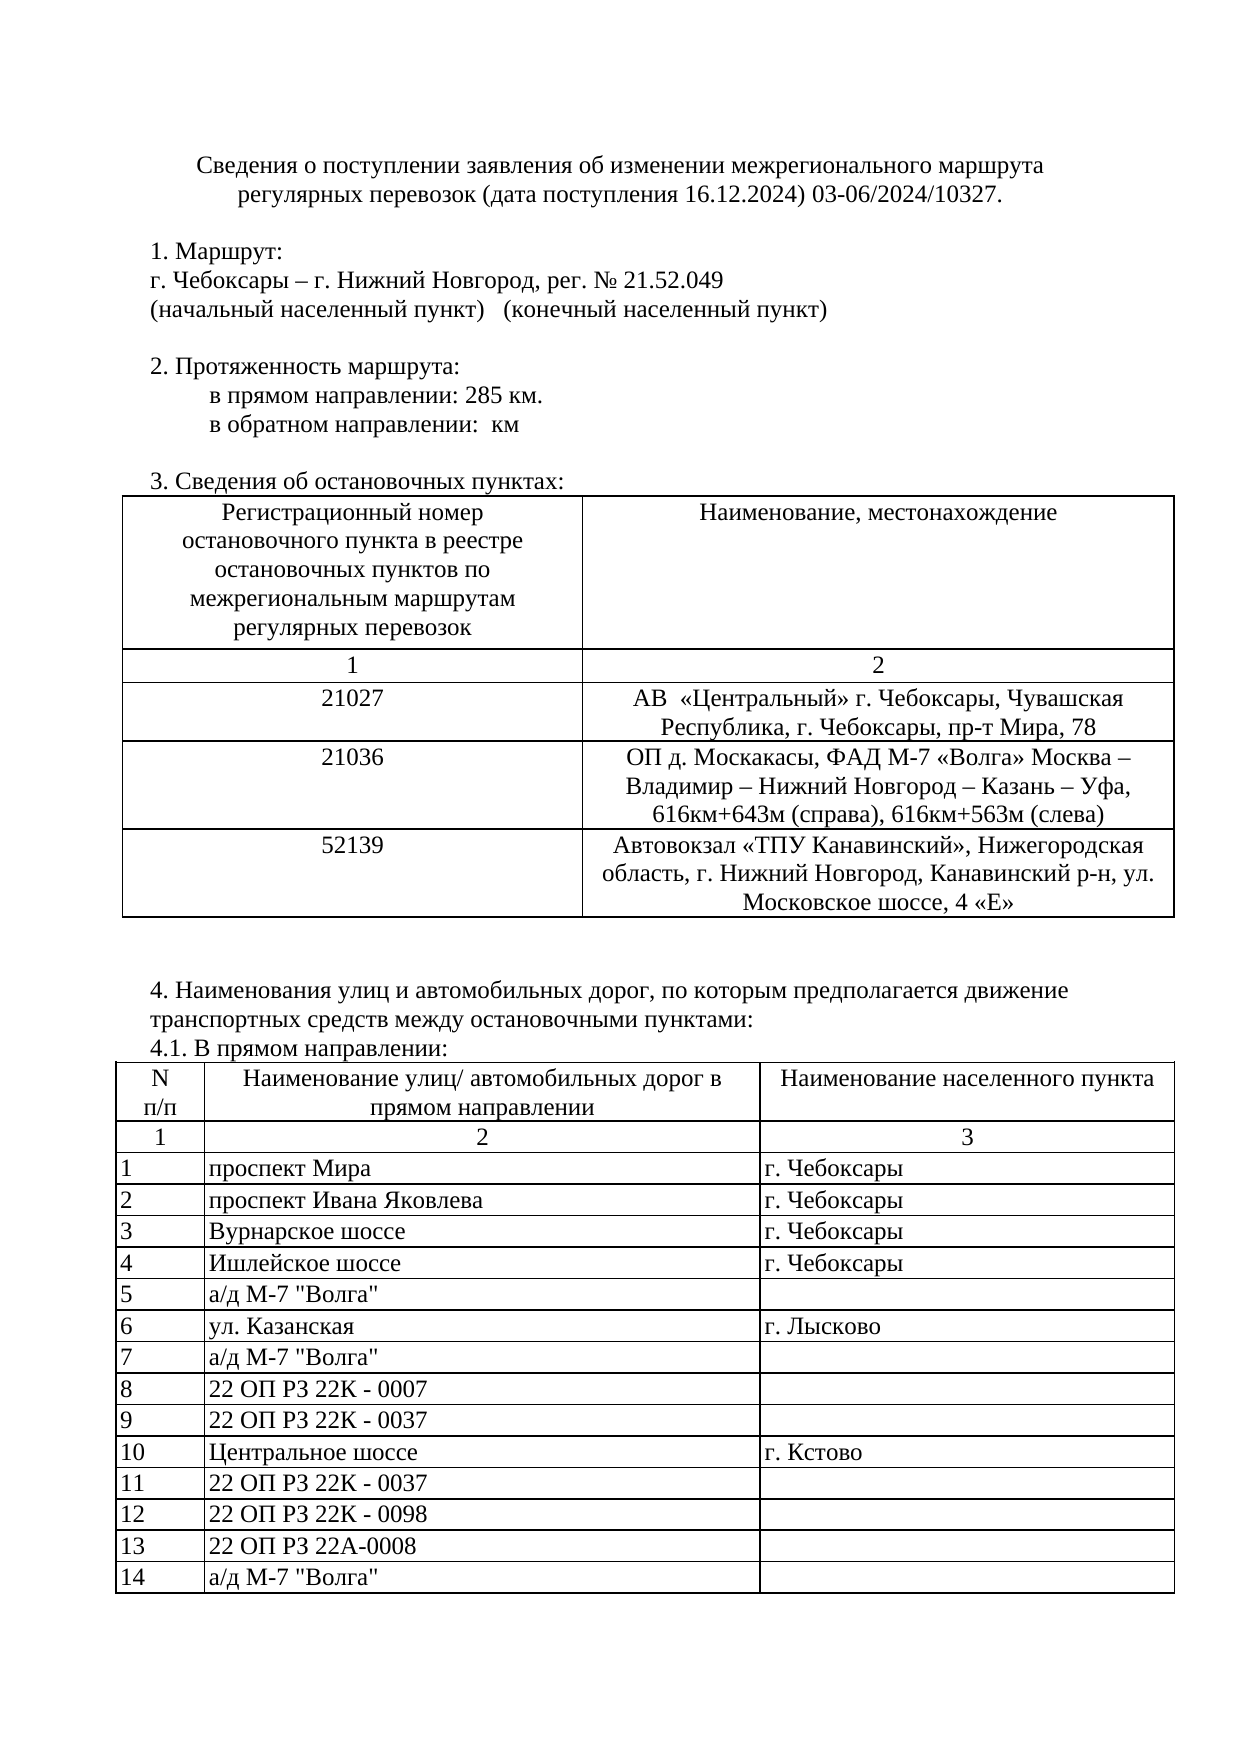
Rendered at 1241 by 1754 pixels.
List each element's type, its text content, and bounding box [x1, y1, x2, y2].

table_cell 9 [117, 1405, 204, 1435]
table_header Наименование, местонахождение [583, 497, 1173, 648]
table_cell 3 [117, 1216, 204, 1246]
table_cell 7 [117, 1342, 204, 1372]
text 3. Сведения об остановочных пунктах: [150, 466, 1090, 495]
table_cell 21027 [123, 683, 582, 740]
table_cell 4 [117, 1248, 204, 1278]
table_cell 22 ОП РЗ 22К - 0037 [205, 1405, 759, 1435]
table_cell 1 [117, 1153, 204, 1183]
table_cell [761, 1531, 1174, 1561]
table_cell 22 ОП РЗ 22К - 0037 [205, 1468, 759, 1498]
table_cell Ишлейское шоссе [205, 1248, 759, 1278]
table_header Наименование населенного пункта [761, 1063, 1174, 1120]
table_cell 22 ОП РЗ 22К - 0098 [205, 1500, 759, 1529]
table_cell 5 [117, 1279, 204, 1309]
table_header N п/п [117, 1063, 204, 1120]
table_cell 6 [117, 1311, 204, 1341]
text Сведения о поступлении заявления об изменении межрегионального маршрута регулярных перевозок (дата поступления 16.12.2024) 03-06/2024/10327. [150, 150, 1090, 207]
table_cell Центральное шоссе [205, 1437, 759, 1466]
table_cell 22 ОП РЗ 22А-0008 [205, 1531, 759, 1561]
table_cell 14 [117, 1562, 204, 1592]
table_cell 3 [761, 1122, 1174, 1152]
table_cell 1 [117, 1122, 204, 1152]
table_cell 13 [117, 1531, 204, 1561]
table_cell [761, 1374, 1174, 1403]
table_cell 21036 [123, 742, 582, 828]
table_cell 8 [117, 1374, 204, 1403]
table_cell АВ «Центральный» г. Чебоксары, Чувашская Республика, г. Чебоксары, пр-т Мира, 78 [583, 683, 1173, 740]
table_cell Вурнарское шоссе [205, 1216, 759, 1246]
table_header Регистрационный номер остановочного пункта в реестре остановочных пунктов по межрегиональным маршрутам регулярных перевозок [123, 497, 582, 648]
table_cell г. Лысково [761, 1311, 1174, 1341]
table_cell [761, 1279, 1174, 1309]
table_cell г. Чебоксары [761, 1248, 1174, 1278]
table_cell 10 [117, 1437, 204, 1466]
table_cell [761, 1500, 1174, 1529]
table_cell г. Чебоксары [761, 1153, 1174, 1183]
table_cell [761, 1468, 1174, 1498]
text 4.1. В прямом направлении: [150, 1033, 1090, 1061]
table_cell 2 [205, 1122, 759, 1152]
table_cell а/д М-7 "Волга" [205, 1279, 759, 1309]
table_cell г. Чебоксары [761, 1216, 1174, 1246]
table_cell 52139 [123, 830, 582, 916]
table_cell 11 [117, 1468, 204, 1498]
table_cell Автовокзал «ТПУ Канавинский», Нижегородская область, г. Нижний Новгород, Канавинский р-н, ул. Московское шоссе, 4 «Е» [583, 830, 1173, 916]
table_cell [761, 1342, 1174, 1372]
table_cell [761, 1562, 1174, 1592]
table_cell [761, 1405, 1174, 1435]
table_cell 2 [583, 650, 1173, 681]
table_cell ул. Казанская [205, 1311, 759, 1341]
table_cell 1 [123, 650, 582, 681]
table_cell 22 ОП РЗ 22К - 0007 [205, 1374, 759, 1403]
table_header Наименование улиц/ автомобильных дорог в прямом направлении [205, 1063, 759, 1120]
table_cell г. Кстово [761, 1437, 1174, 1466]
table_cell проспект Мира [205, 1153, 759, 1183]
table_cell проспект Ивана Яковлева [205, 1185, 759, 1215]
table_cell 2 [117, 1185, 204, 1215]
text в прямом направлении: 285 км. [150, 380, 1090, 409]
table_cell ОП д. Москакасы, ФАД М-7 «Волга» Москва – Владимир – Нижний Новгород – Казань – Уфа, 616км+643м (справа), 616км+563м (слева) [583, 742, 1173, 828]
text г. Чебоксары – г. Нижний Новгород, рег. № 21.52.049 [150, 265, 1090, 294]
text 1. Маршрут: [150, 236, 1090, 265]
table_cell а/д М-7 "Волга" [205, 1342, 759, 1372]
text 2. Протяженность маршрута: [150, 351, 1090, 380]
table_cell 12 [117, 1500, 204, 1529]
table_cell г. Чебоксары [761, 1185, 1174, 1215]
text в обратном направлении: км [150, 409, 1090, 437]
text 4. Наименования улиц и автомобильных дорог, по которым предполагается движение транспортных средств между остановочными пунктами: [150, 975, 1090, 1033]
text (начальный населенный пункт) (конечный населенный пункт) [150, 294, 1090, 322]
table_cell а/д М-7 "Волга" [205, 1562, 759, 1592]
